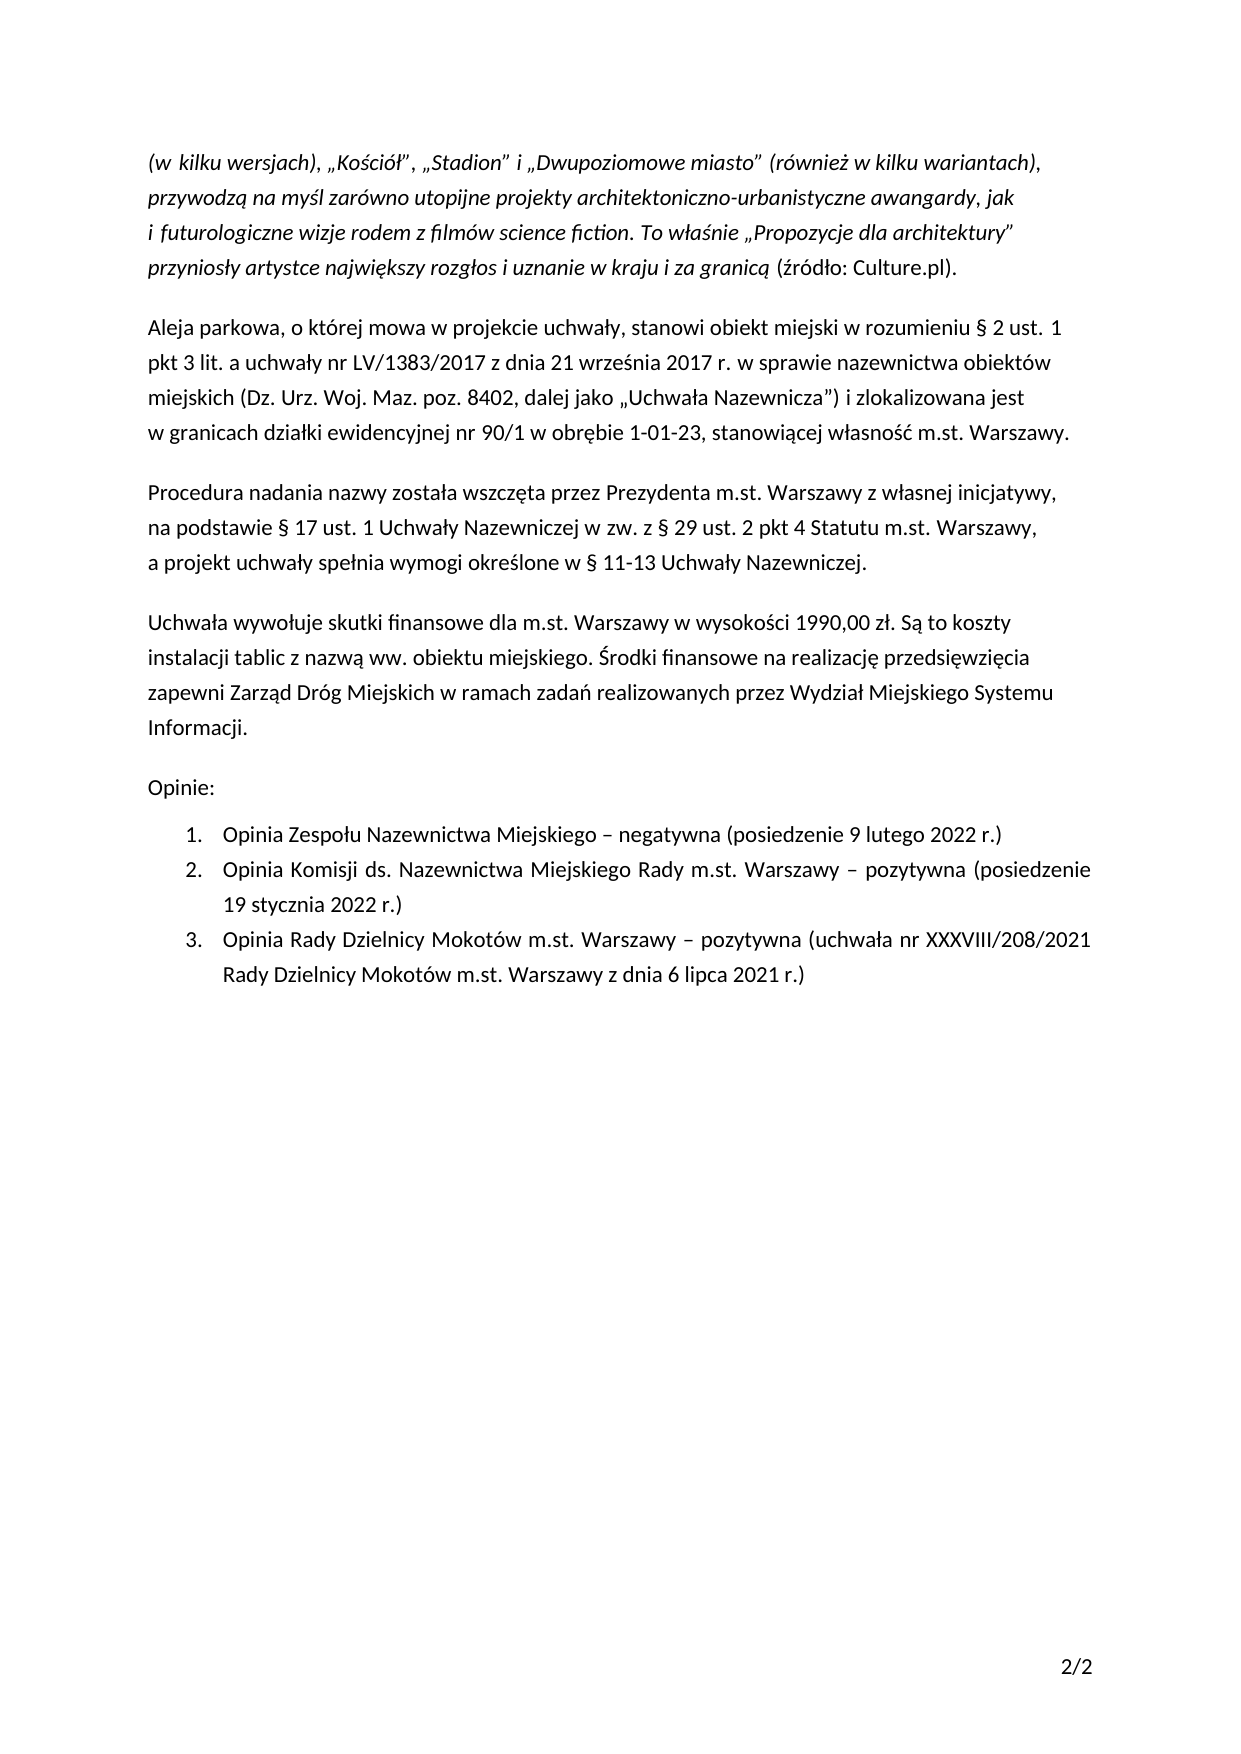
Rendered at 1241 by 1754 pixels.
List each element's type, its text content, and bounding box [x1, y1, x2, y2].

list Opinia Zespołu Nazewnictwa Miejskiego – negatywna (posiedzenie 9 lutego 2022 r.) [185, 820, 1093, 848]
list Opinia Rady Dzielnicy Mokotów m.st. Warszawy – pozytywna (uchwała nr XXXVIII/208/2021 Rady Dzielnicy Mokotów m.st. Warszawy z dnia 6 lipca 2021 r.) [185, 925, 1093, 988]
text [148, 148, 1093, 281]
list Opinie: [148, 773, 1093, 801]
list Opinia Komisji ds. Nazewnictwa Miejskiego Rady m.st. Warszawy – pozytywna (posiedzenie 19 stycznia 2022 r.) [185, 855, 1093, 918]
text Uchwała wywołuje skutki finansowe dla m.st. Warszawy w wysokości 1990,00 zł. Są to koszty instalacji tablic z nazwą ww. obiektu miejskiego. Środki finansowe na realizację przedsięwzięcia zapewni Zarząd Dróg Miejskich w ramach zadań realizowanych przez Wydział Miejskiego Systemu Informacji. [148, 608, 1093, 741]
text Procedura nadania nazwy została wszczęta przez Prezydenta m.st. Warszawy z własnej inicjatywy, na podstawie § 17 ust. 1 Uchwały Nazewniczej w zw. z § 29 ust. 2 pkt 4 Statutu m.st. Warszawy, a projekt uchwały spełnia wymogi określone w § 11-13 Uchwały Nazewniczej. [148, 478, 1093, 576]
text Aleja parkowa, o której mowa w projekcie uchwały, stanowi obiekt miejski w rozumieniu § 2 ust. 1 pkt 3 lit. a uchwały nr LV/1383/2017 z dnia 21 września 2017 r. w sprawie nazewnictwa obiektów miejskich (Dz. Urz. Woj. Maz. poz. 8402, dalej jako „Uchwała Nazewnicza”) i zlokalizowana jest w granicach działki ewidencyjnej nr 90/1 w obrębie 1-01-23, stanowiącej własność m.st. Warszawy. [148, 313, 1093, 446]
